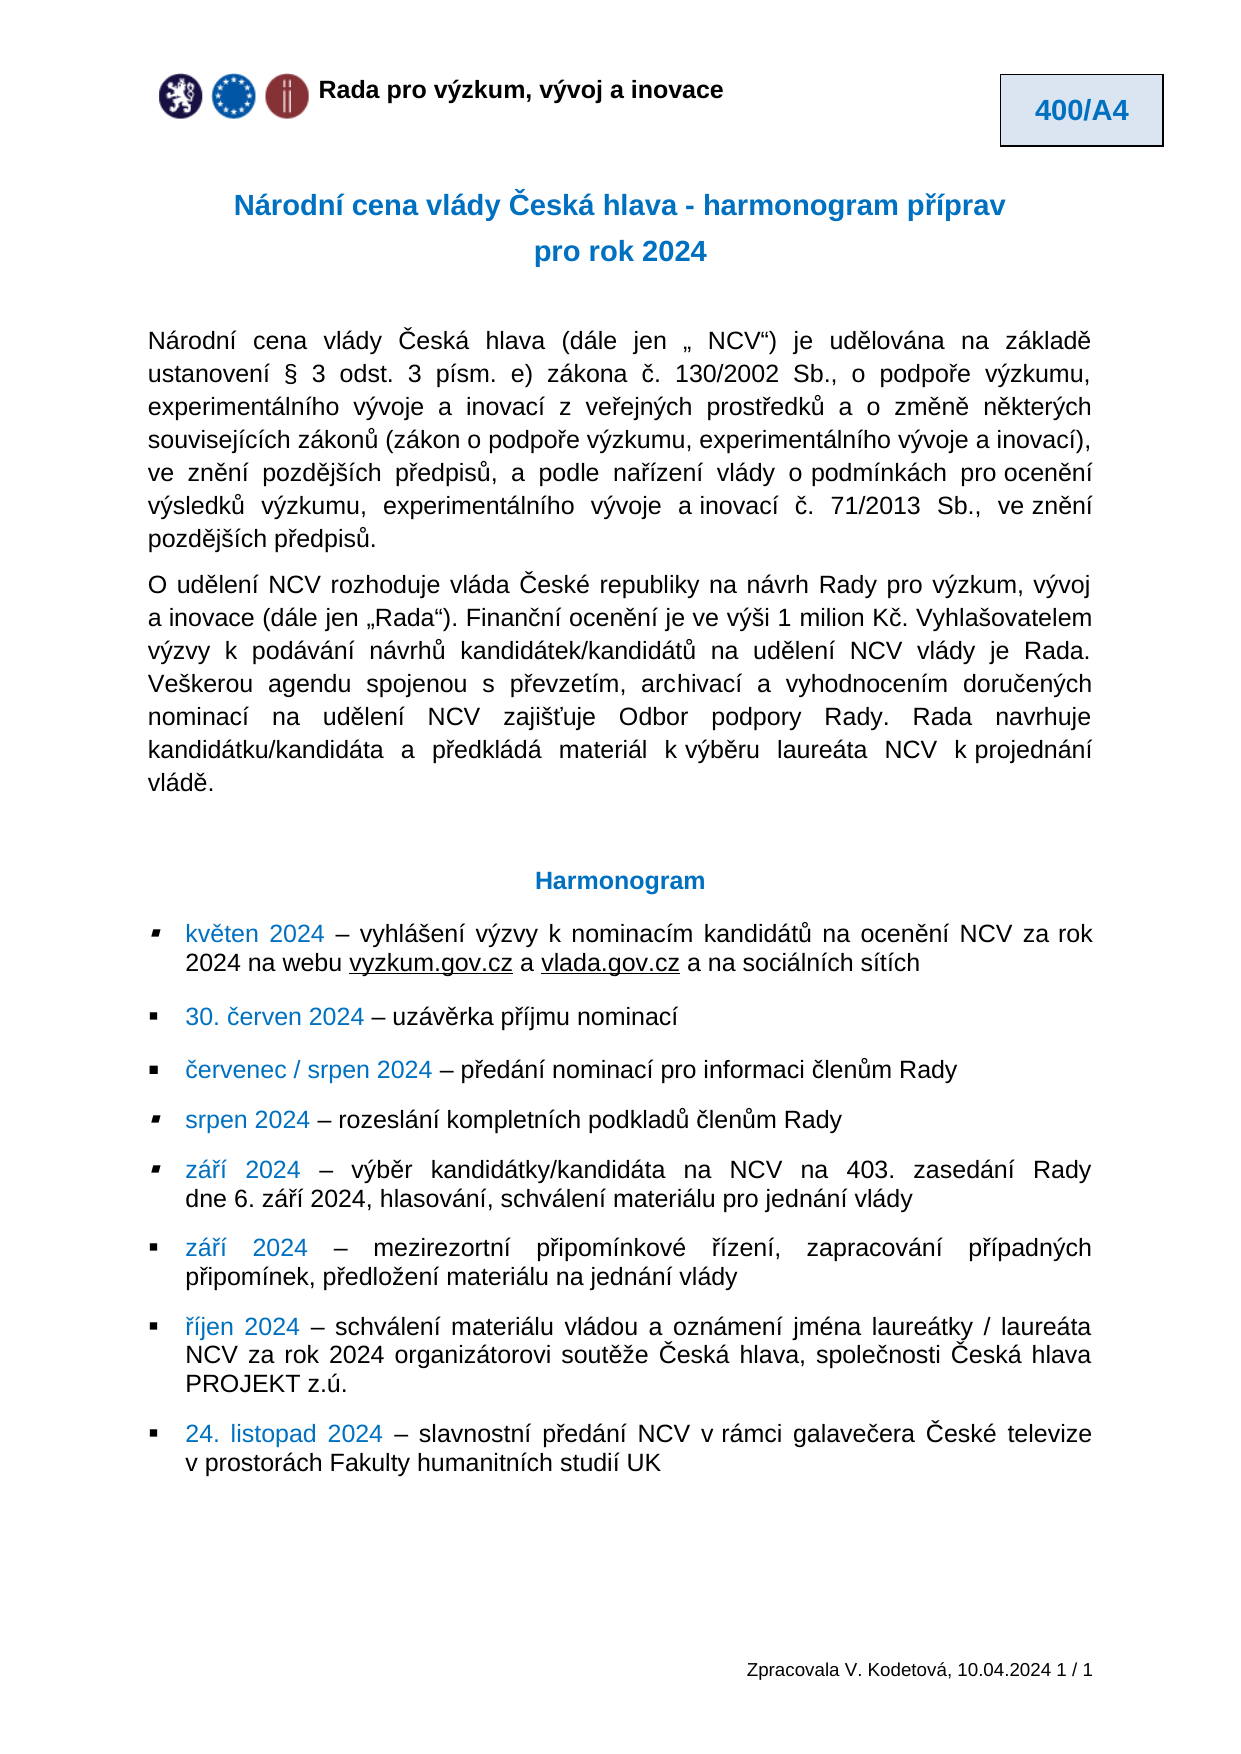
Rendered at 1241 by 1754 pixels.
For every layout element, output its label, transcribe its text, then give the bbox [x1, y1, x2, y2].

text O udělení NCV rozhoduje vláda České republiky na návrh Rady pro výzkum, vývoj a inovace (dále jen „Rada“). Finanční ocenění je ve výši 1 milion Kč. Vyhlašovatelem výzvy k podávání návrhů kandidátek/kandidátů na udělení NCV vlády je Rada. Veškerou agendu spojenou s převzetím, archivací a vyhodnocením doručených nominací na udělení NCV zajišťuje Odbor podpory Rady. Rada navrhuje kandidátku/kandidáta a předkládá materiál k výběru laureáta NCV k projednání vládě. [148, 570, 1093, 797]
text Národní cena vlády Česká hlava (dále jen „ NCV“) je udělována na základě ustanovení § 3 odst. 3 písm. e) zákona č. 130/2002 Sb., o podpoře výzkumu, experimentálního vývoje a inovací z veřejných prostředků a o změně některých souvisejících zákonů (zákon o podpoře výzkumu, experimentálního vývoje a inovací), ve znění pozdějších předpisů, a podle nařízení vlády o podmínkách pro ocenění výsledků výzkumu, experimentálního vývoje a inovací č. 71/2013 Sb., ve znění pozdějších předpisů. [148, 326, 1093, 553]
list květen 2024 – vyhlášení výzvy k nominacím kandidátů na ocenění NCV za rok 2024 na webu vyzkum.gov.cz a vlada.gov.cz a na sociálních sítích [148, 919, 1093, 976]
list září 2024 – mezirezortní připomínkové řízení, zapracování případných připomínek, předložení materiálu na jednání vlády [148, 1233, 1093, 1291]
list září 2024 – výběr kandidátky/kandidáta na NCV na 403. zasedání Rady dne 6. září 2024, hlasování, schválení materiálu pro jednání vlády [148, 1155, 1093, 1212]
list 24. listopad 2024 – slavnostní předání NCV v rámci galavečera České televize v prostorách Fakulty humanitních studií UK [148, 1419, 1093, 1476]
text pro rok 2024 [148, 234, 1093, 268]
text Národní cena vlády Česká hlava - harmonogram příprav [148, 188, 1093, 222]
list srpen 2024 – rozeslání kompletních podkladů členům Rady [148, 1105, 1093, 1134]
text Harmonogram [148, 866, 1093, 895]
picture [158, 73, 309, 120]
list říjen 2024 – schválení materiálu vládou a oznámení jména laureátky / laureáta NCV za rok 2024 organizátorovi soutěže Česká hlava, společnosti Česká hlava PROJEKT z.ú. [148, 1312, 1093, 1398]
list červenec / srpen 2024 – předání nominací pro informaci členům Rady [148, 1055, 1093, 1084]
list 30. červen 2024 – uzávěrka příjmu nominací [148, 1001, 1093, 1030]
